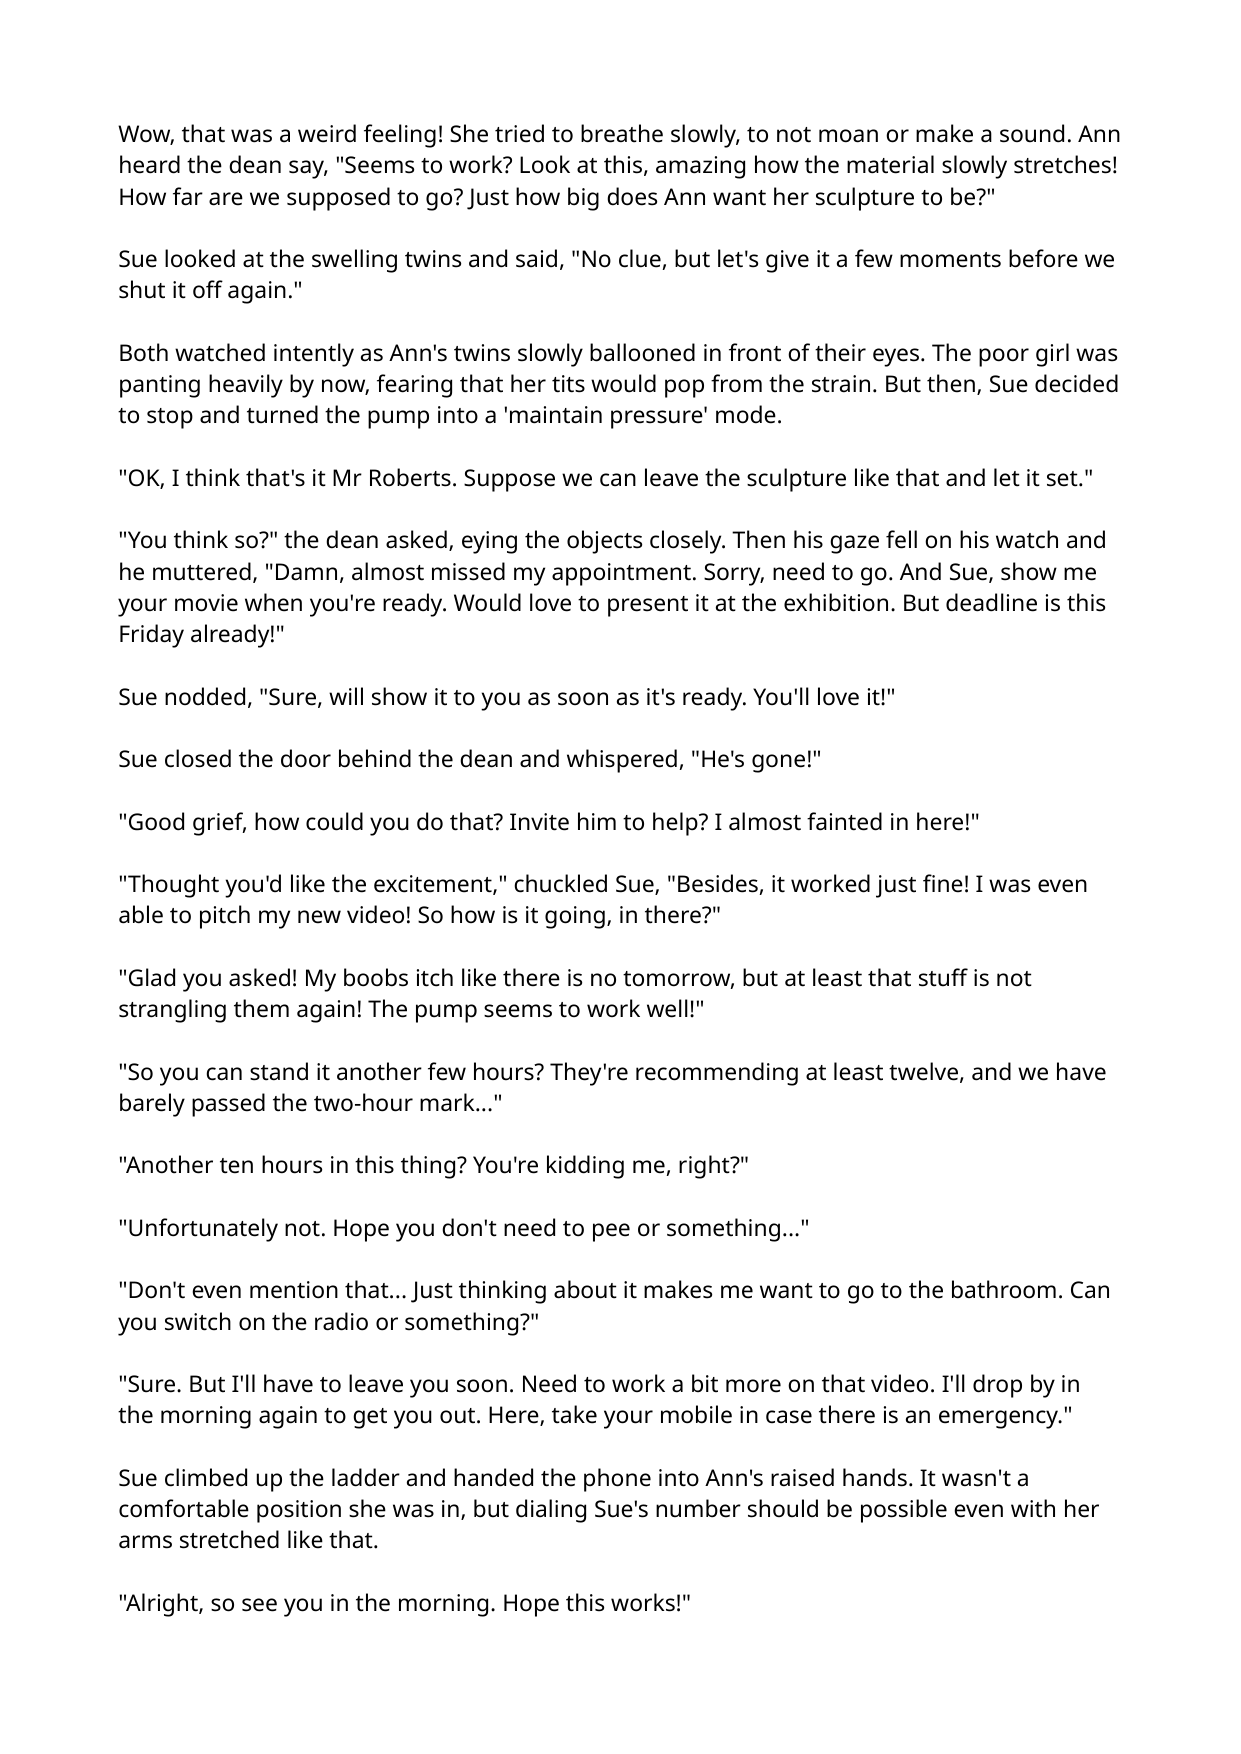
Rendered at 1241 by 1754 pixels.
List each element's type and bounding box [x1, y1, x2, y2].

text [118, 118, 1122, 1618]
